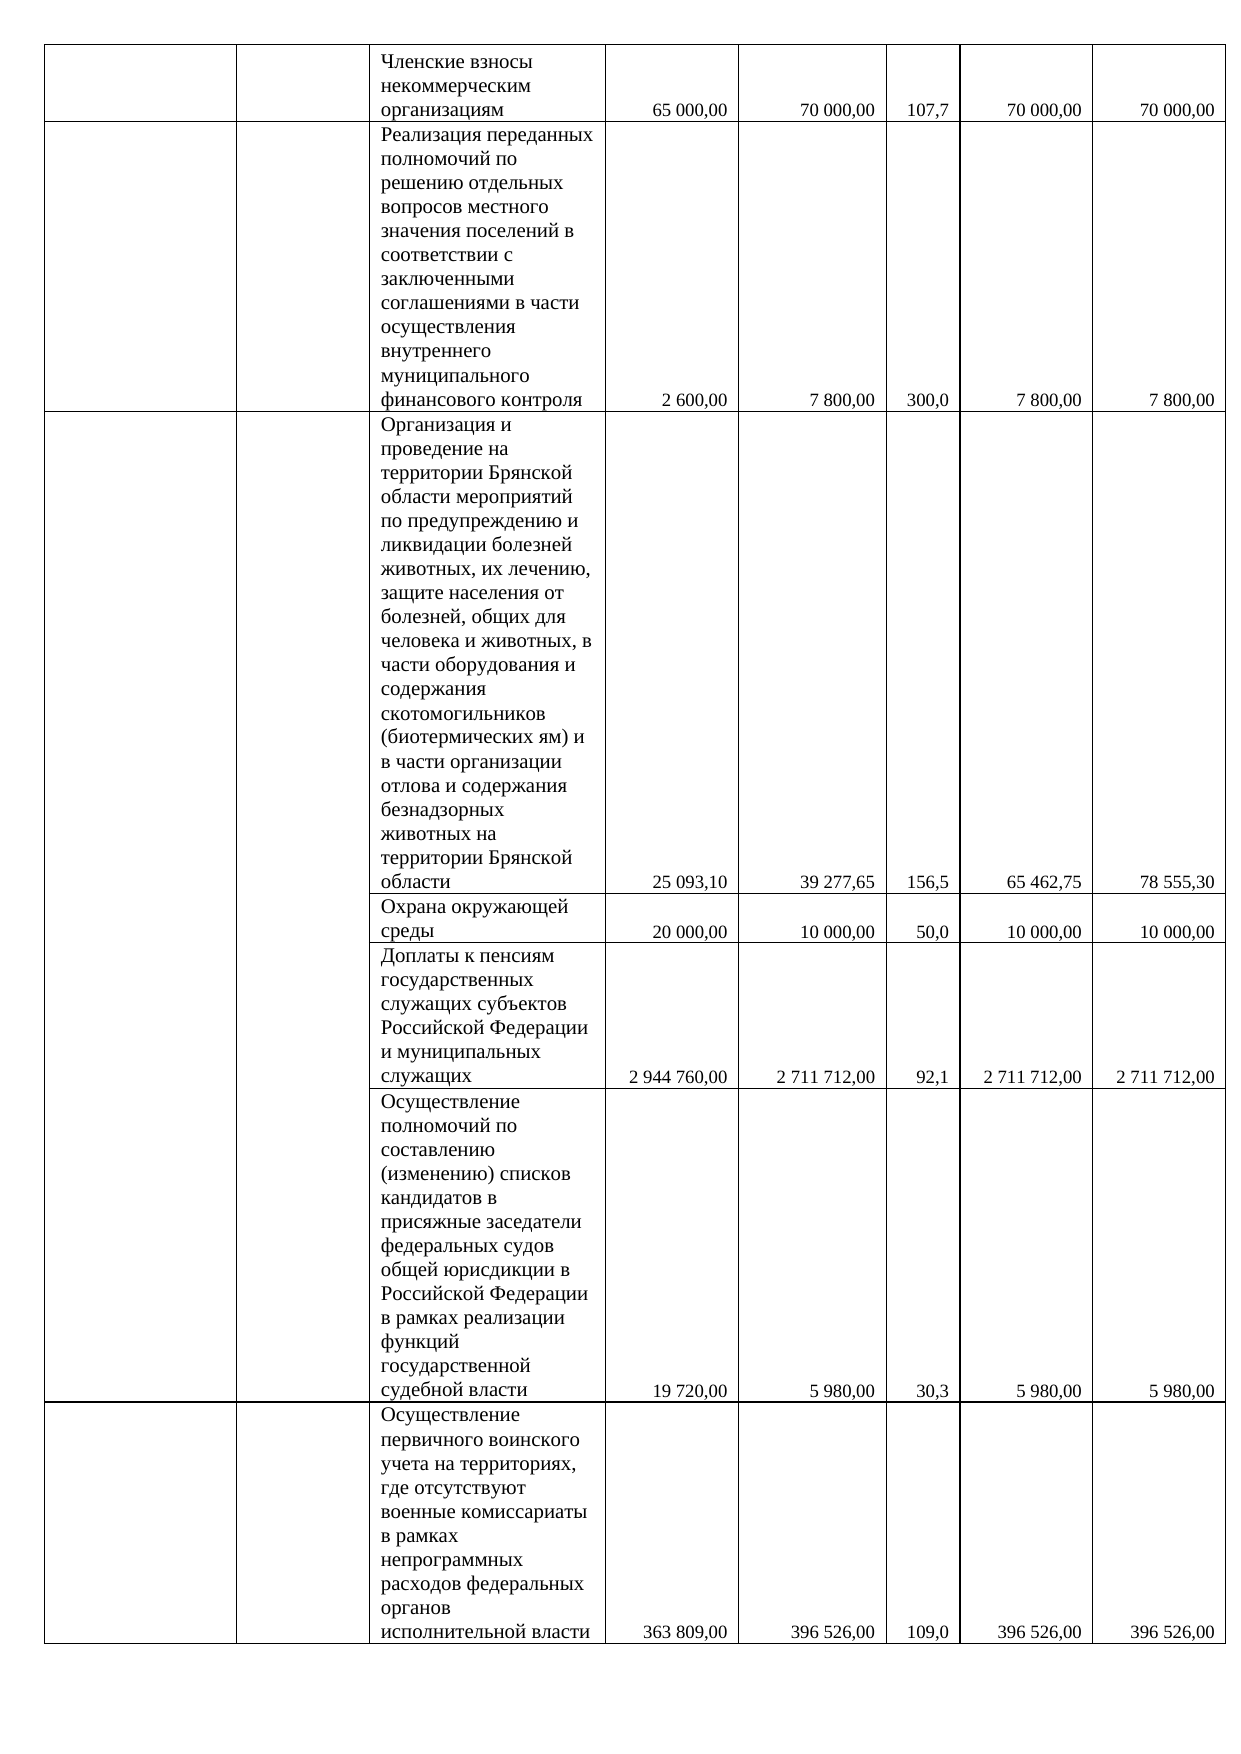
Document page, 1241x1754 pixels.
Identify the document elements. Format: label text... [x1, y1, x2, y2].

table_cell 10 000,00 [961, 894, 1092, 942]
table_cell 2 944 760,00 [606, 943, 738, 1087]
table_cell 2 600,00 [606, 122, 738, 411]
table_cell 10 000,00 [739, 894, 886, 942]
table_cell [237, 122, 369, 411]
table_cell 7 800,00 [739, 122, 886, 411]
table_cell 65 462,75 [961, 412, 1092, 893]
table_cell Доплаты к пенсиям государственных служащих субъектов Российской Федерации и муниципальных служащих [370, 943, 605, 1087]
table_cell [45, 412, 236, 1401]
table_cell Осуществление первичного воинского учета на территориях, где отсутствуют военные комиссариаты в рамках непрограммных расходов федеральных органов исполнительной власти [370, 1403, 605, 1643]
table_cell 363 809,00 [606, 1403, 738, 1643]
table_cell 2 711 712,00 [1093, 943, 1225, 1087]
table_cell [237, 1403, 369, 1643]
table_cell 107,7 [887, 45, 959, 121]
table_cell 20 000,00 [606, 894, 738, 942]
table_cell 30,3 [887, 1089, 959, 1401]
table_cell 300,0 [887, 122, 959, 411]
table_cell 78 555,30 [1093, 412, 1225, 893]
table_cell [45, 122, 236, 411]
table_cell Организация и проведение на территории Брянской области мероприятий по предупреждению и ликвидации болезней животных, их лечению, защите населения от болезней, общих для человека и животных, в части оборудования и содержания скотомогильников (биотермических ям) и в части организации отлова и содержания безнадзорных животных на территории Брянской области [370, 412, 605, 893]
table_cell [237, 45, 369, 121]
table_cell 109,0 [887, 1403, 959, 1643]
table_cell 25 093,10 [606, 412, 738, 893]
table_cell 70 000,00 [961, 45, 1092, 121]
table_cell 5 980,00 [961, 1089, 1092, 1401]
table_cell 39 277,65 [739, 412, 886, 893]
table_cell 65 000,00 [606, 45, 738, 121]
table_cell [237, 412, 369, 1401]
table_cell Осуществление полномочий по составлению (изменению) списков кандидатов в присяжные заседатели федеральных судов общей юрисдикции в Российской Федерации в рамках реализации функций государственной судебной власти [370, 1089, 605, 1401]
table_cell Реализация переданных полномочий по решению отдельных вопросов местного значения поселений в соответствии с заключенными соглашениями в части осуществления внутреннего муниципального финансового контроля [370, 122, 605, 411]
table_cell 2 711 712,00 [961, 943, 1092, 1087]
table_cell 19 720,00 [606, 1089, 738, 1401]
table_cell 10 000,00 [1093, 894, 1225, 942]
table_cell Членские взносы некоммерческим организациям [370, 45, 605, 121]
table_cell Охрана окружающей среды [370, 894, 605, 942]
table_cell 70 000,00 [739, 45, 886, 121]
table_cell 92,1 [887, 943, 959, 1087]
table_cell 5 980,00 [739, 1089, 886, 1401]
table_cell 2 711 712,00 [739, 943, 886, 1087]
table_cell 70 000,00 [1093, 45, 1225, 121]
table_cell 396 526,00 [739, 1403, 886, 1643]
table_cell 5 980,00 [1093, 1089, 1225, 1401]
table_cell 7 800,00 [961, 122, 1092, 411]
table_cell 396 526,00 [961, 1403, 1092, 1643]
table_cell 7 800,00 [1093, 122, 1225, 411]
table_cell 396 526,00 [1093, 1403, 1225, 1643]
table_cell [45, 1403, 236, 1643]
table_cell 156,5 [887, 412, 959, 893]
table_cell [45, 45, 236, 121]
table_cell 50,0 [887, 894, 959, 942]
